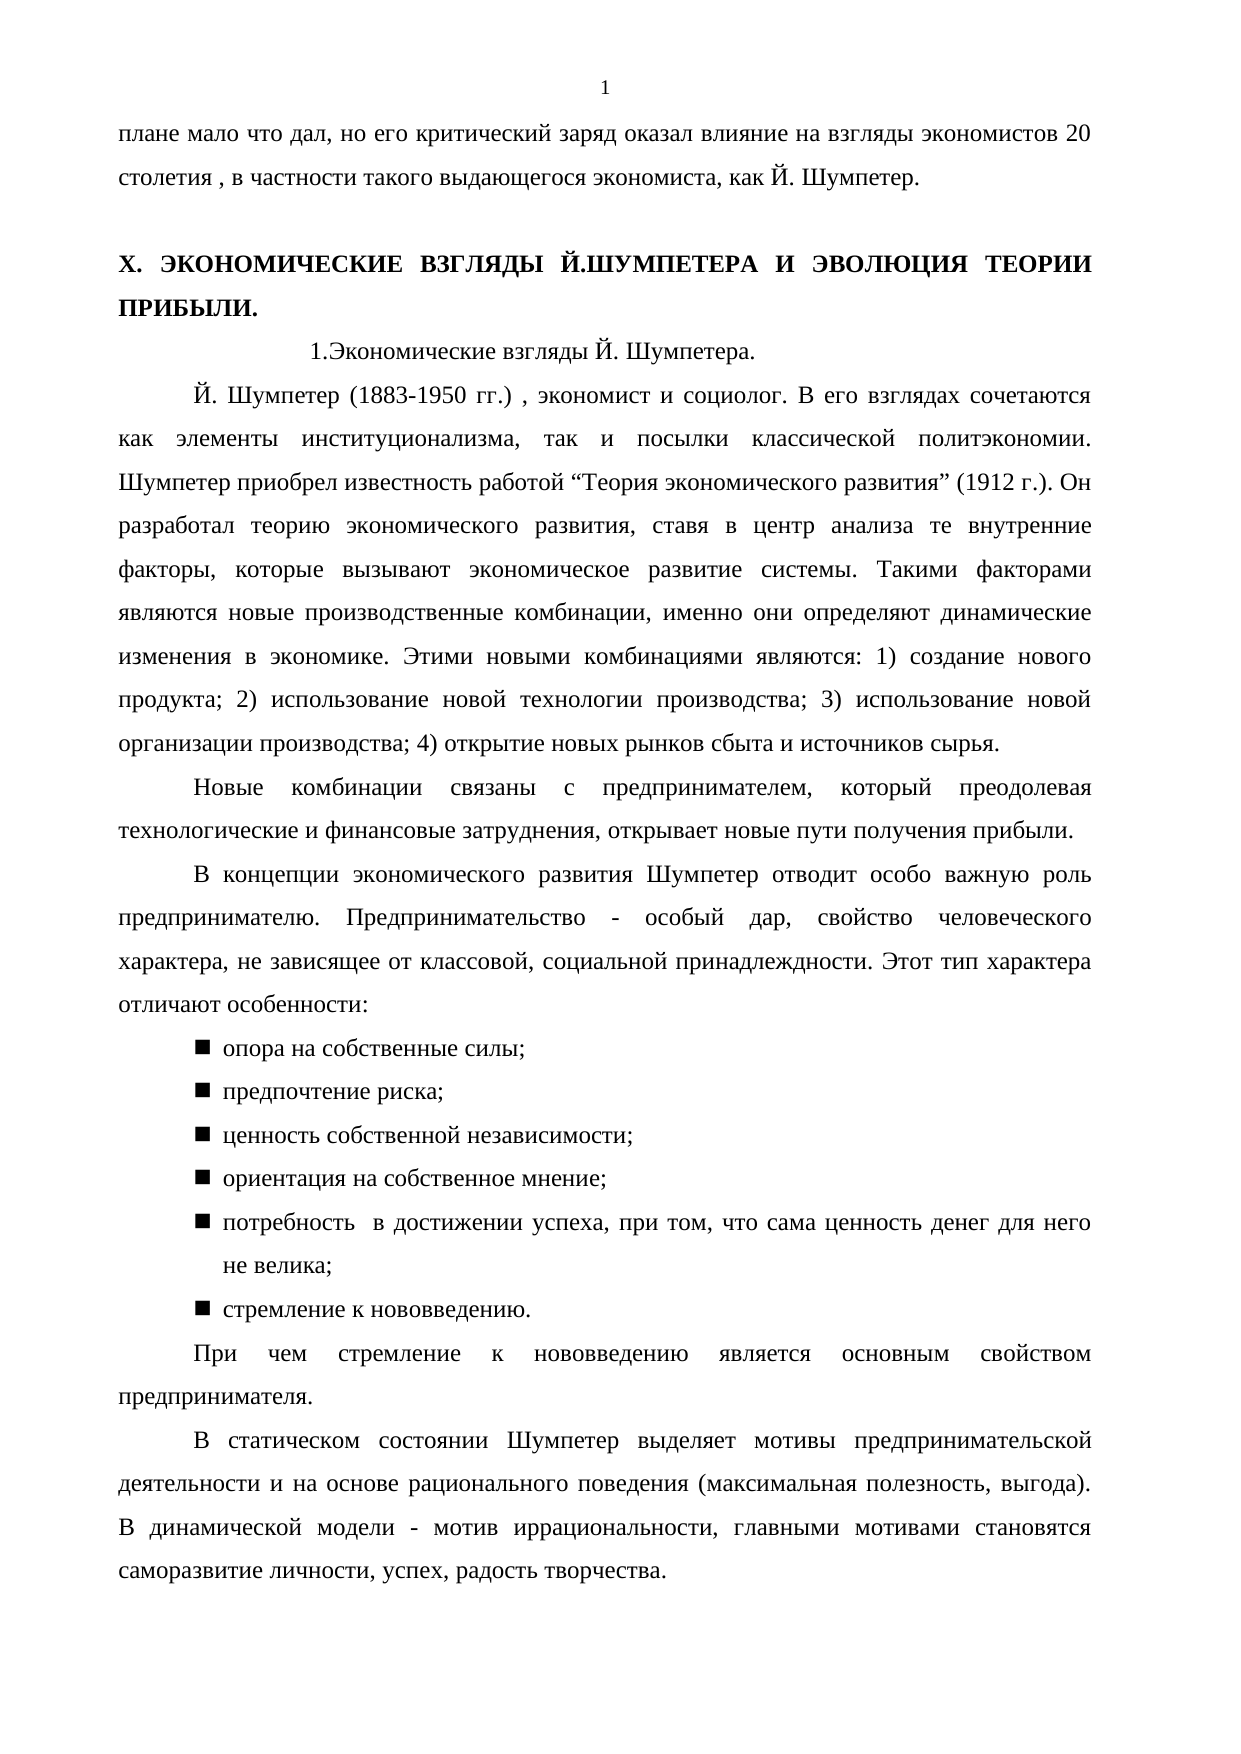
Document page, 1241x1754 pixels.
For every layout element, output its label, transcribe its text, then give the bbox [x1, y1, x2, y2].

text При чем стремление к нововведению является основным свойством предпринимателя. [118, 1337, 1093, 1410]
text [118, 118, 1093, 191]
list предпочтение риска; [193, 1076, 1093, 1105]
list опора на собственные силы; [193, 1033, 1093, 1062]
text Й. Шумпетер (1883-1950 гг.) , экономист и социолог. В его взглядах сочетаются как элементы институционализма, так и посылки классической политэкономии. Шумпетер приобрел известность работой “Теория экономического развития” (1912 г.). Он разработал теорию экономического развития, ставя в центр анализа те внутренние факторы, которые вызывают экономическое развитие системы. Такими факторами являются новые производственные комбинации, именно они определяют динамические изменения в экономике. Этими новыми комбинациями являются: 1) создание нового продукта; 2) использование новой технологии производства; 3) использование новой организации производства; 4) открытие новых рынков сбыта и источников сырья. [118, 379, 1093, 757]
list ценность собственной независимости; [193, 1120, 1093, 1149]
list потребность в достижении успеха, при том, что сама ценность денег для него не велика; [193, 1207, 1093, 1279]
text 1.Экономические взгляды Й. Шумпетера. [118, 336, 1093, 365]
list стремление к нововведению. [193, 1294, 1093, 1323]
text Новые комбинации связаны с предпринимателем, который преодолевая технологические и финансовые затруднения, открывает новые пути получения прибыли. [118, 771, 1093, 844]
list ориентация на собственное мнение; [193, 1163, 1093, 1192]
text В концепции экономического развития Шумпетер отводит особо важную роль предпринимателю. Предпринимательство - особый дар, свойство человеческого характера, не зависящее от классовой, социальной принадлеждности. Этот тип характера отличают особенности: [118, 858, 1093, 1018]
text В статическом состоянии Шумпетер выделяет мотивы предпринимательской деятельности и на основе рационального поведения (максимальная полезность, выгода). В динамической модели - мотив иррациональности, главными мотивами становятся саморазвитие личности, успех, радость творчества. [118, 1424, 1093, 1584]
text Х. ЭКОНОМИЧЕСКИЕ ВЗГЛЯДЫ Й.ШУМПЕТЕРА И ЭВОЛЮЦИЯ ТЕОРИИ ПРИБЫЛИ. [118, 249, 1093, 321]
